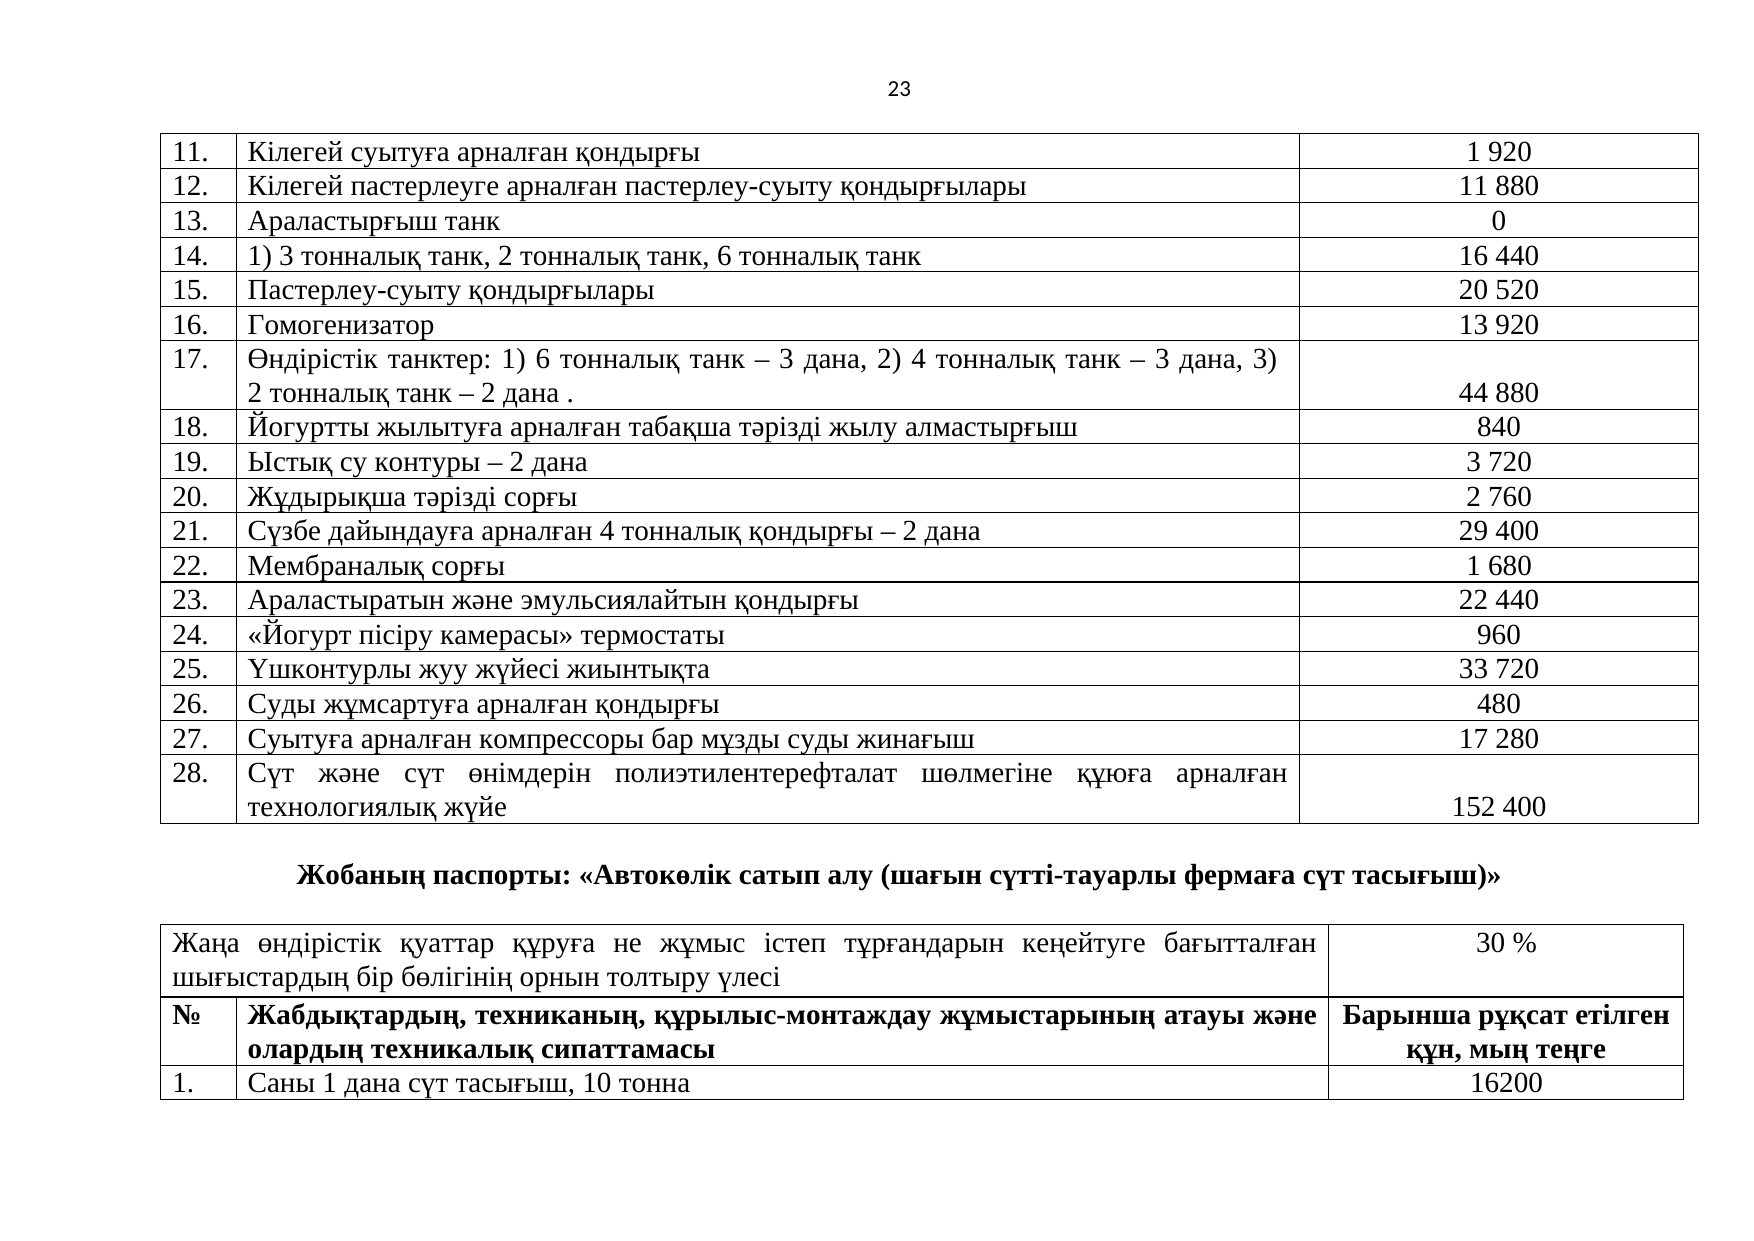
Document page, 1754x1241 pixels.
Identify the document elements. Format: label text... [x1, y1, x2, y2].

table_cell 24. [161, 617, 236, 651]
table_cell 27. [161, 721, 236, 754]
table_cell Жұдырықша тәрізді сорғы [237, 479, 1299, 512]
table_cell 0 [1300, 203, 1698, 237]
text Жобаның паспорты: «Автокөлік сатып алу (шағын сүтті-тауарлы фермаға сүт тасығыш)» [162, 857, 1636, 891]
table_cell Пастерлеу-суыту қондырғылары [237, 272, 1299, 306]
table_cell 13 920 [1300, 307, 1698, 340]
table_cell 3 720 [1300, 444, 1698, 478]
table_cell 19. [161, 444, 236, 478]
table_cell 18. [161, 410, 236, 443]
table_cell 1. [161, 1066, 236, 1099]
table_cell 17. [161, 341, 236, 408]
table_cell «Йогурт пісіру камерасы» термостаты [237, 617, 1299, 651]
table_cell Барынша рұқсат етілген құн, мың теңге [1329, 998, 1683, 1064]
table_cell Сүзбе дайындауға арналған 4 тонналық қондырғы – 2 дана [237, 513, 1299, 547]
table_cell Суды жұмсартуға арналған қондырғы [237, 686, 1299, 720]
table_cell 840 [1300, 410, 1698, 443]
table_cell 22. [161, 548, 236, 581]
table_cell Кілегей пастерлеуге арналған пастерлеу-суыту қондырғылары [237, 169, 1299, 202]
table_cell 16 440 [1300, 238, 1698, 271]
table_cell 44 880 [1300, 341, 1698, 408]
table_cell Араластыратын және эмульсиялайтын қондырғы [237, 583, 1299, 616]
table_cell Үшконтурлы жуу жүйесі жиынтықта [237, 652, 1299, 685]
table_cell 11 880 [1300, 169, 1698, 202]
table_cell Кілегей суытуға арналған қондырғы [237, 134, 1299, 167]
table_cell 29 400 [1300, 513, 1698, 547]
table_cell Жабдықтардың, техниканың, құрылыс-монтаждау жұмыстарының атауы және олардың техникалық сипаттамасы [237, 998, 1328, 1064]
table_cell 1 680 [1300, 548, 1698, 581]
table_cell 12. [161, 169, 236, 202]
table_cell 1) 3 тонналық танк, 2 тонналық танк, 6 тонналық танк [237, 238, 1299, 271]
table_cell 33 720 [1300, 652, 1698, 685]
table_cell 25. [161, 652, 236, 685]
table_cell Йогуртты жылытуға арналған табақша тәрізді жылу алмастырғыш [237, 410, 1299, 443]
table_header 30 % [1329, 925, 1683, 996]
table_cell 21. [161, 513, 236, 547]
table_cell 28. [161, 755, 236, 822]
table_cell 26. [161, 686, 236, 720]
table_cell 152 400 [1300, 755, 1698, 822]
table_cell 16200 [1329, 1066, 1683, 1099]
table_cell № [161, 998, 236, 1064]
table_cell 22 440 [1300, 583, 1698, 616]
table_cell 20 520 [1300, 272, 1698, 306]
table_cell Ыстық су контуры – 2 дана [237, 444, 1299, 478]
table_cell 1 920 [1300, 134, 1698, 167]
table_cell 14. [161, 238, 236, 271]
table_cell Суытуға арналған компрессоры бар мұзды суды жинағыш [237, 721, 1299, 754]
table_cell 15. [161, 272, 236, 306]
table_cell 20. [161, 479, 236, 512]
table_cell Саны 1 дана сүт тасығыш, 10 тонна [237, 1066, 1328, 1099]
table_cell Гомогенизатор [237, 307, 1299, 340]
table_cell 11. [161, 134, 236, 167]
table_cell Сүт және сүт өнімдерін полиэтилентерефталат шөлмегіне құюға арналған технологиялық жүйе [237, 755, 1299, 822]
table_cell 960 [1300, 617, 1698, 651]
table_cell Мембраналық сорғы [237, 548, 1299, 581]
table_cell 17 280 [1300, 721, 1698, 754]
table_cell 23. [161, 583, 236, 616]
table_cell Өндірістік танктер: 1) 6 тонналық танк – 3 дана, 2) 4 тонналық танк – 3 дана, 3) 2 тонналық танк – 2 дана . [237, 341, 1299, 408]
table_cell 13. [161, 203, 236, 237]
table_cell 16. [161, 307, 236, 340]
table_cell 480 [1300, 686, 1698, 720]
table_header Жаңа өндірістік қуаттар құруға не жұмыс істеп тұрғандарын кеңейтуге бағытталған шығыстардың бір бөлігінің орнын толтыру үлесі [161, 925, 1328, 996]
table_cell 2 760 [1300, 479, 1698, 512]
table_cell Араластырғыш танк [237, 203, 1299, 237]
